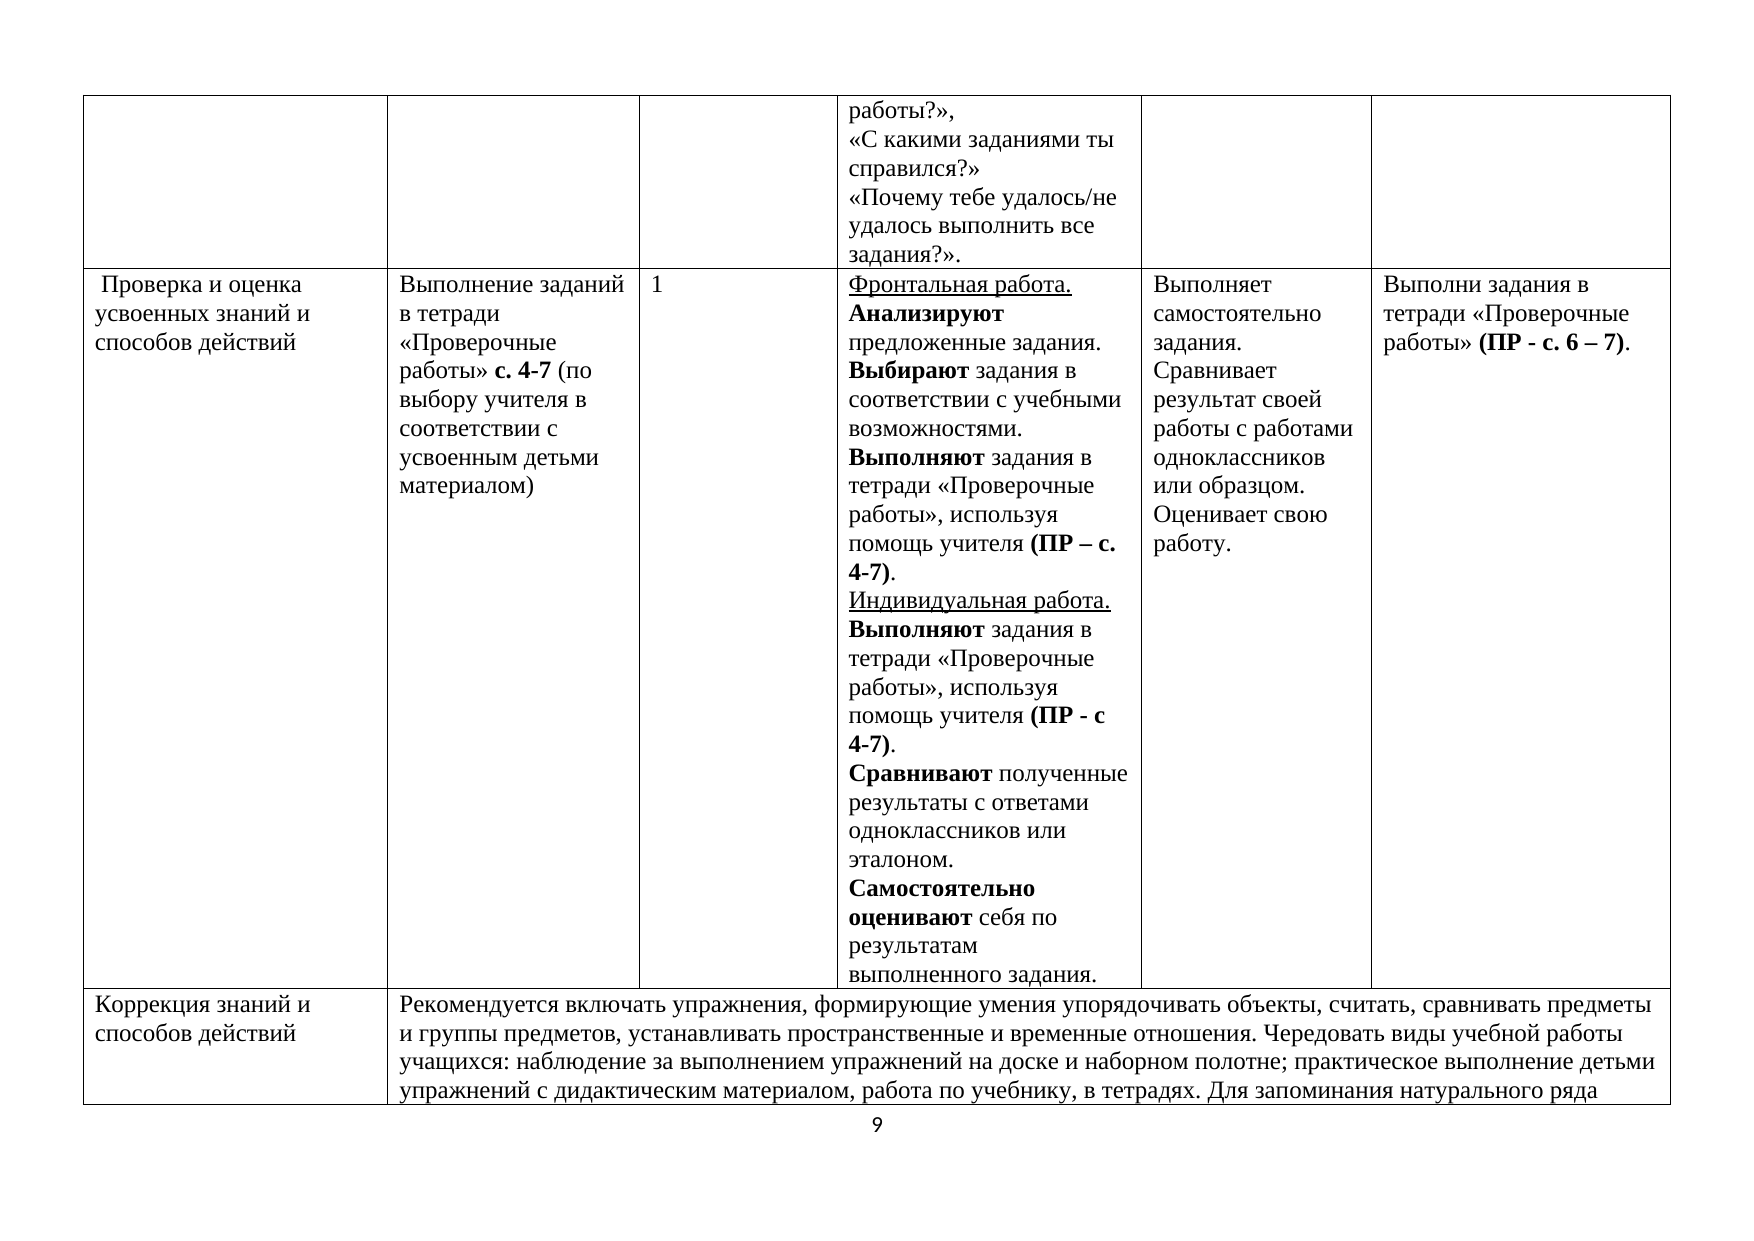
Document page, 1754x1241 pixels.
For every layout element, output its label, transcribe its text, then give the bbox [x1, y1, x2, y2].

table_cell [388, 96, 639, 268]
table_cell Выполнение заданий в тетради «Проверочные работы» с. 4-7 (по выбору учителя в соответствии с усвоенным детьми материалом) [388, 269, 639, 988]
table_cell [1142, 96, 1371, 268]
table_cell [1372, 96, 1670, 268]
table_cell Выполни задания в тетради «Проверочные работы» (ПР - с. 6 – 7). [1372, 269, 1670, 988]
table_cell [84, 96, 387, 268]
table_cell 1 [640, 96, 837, 268]
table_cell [838, 96, 1141, 268]
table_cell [84, 989, 387, 1104]
table_cell Фронтальная работа. Анализируют предложенные задания. Выбирают задания в соответствии с учебными возможностями. Выполняют задания в тетради «Проверочные работы», используя помощь учителя (ПР – с. 4-7). Индивидуальная работа. Выполняют задания в тетради «Проверочные работы», используя помощь учителя (ПР - с 4-7). Сравнивают полученные результаты с ответами одноклассников или эталоном. Самостоятельно оценивают себя по результатам выполненного задания. [838, 269, 1141, 988]
table_cell 1 [640, 269, 837, 988]
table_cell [388, 989, 1670, 1104]
table_cell Проверка и оценка усвоенных знаний и способов действий [84, 269, 387, 988]
table_cell Выполняет самостоятельно задания. Сравнивает результат своей работы с работами одноклассников или образцом. Оценивает свою работу. [1142, 269, 1371, 988]
